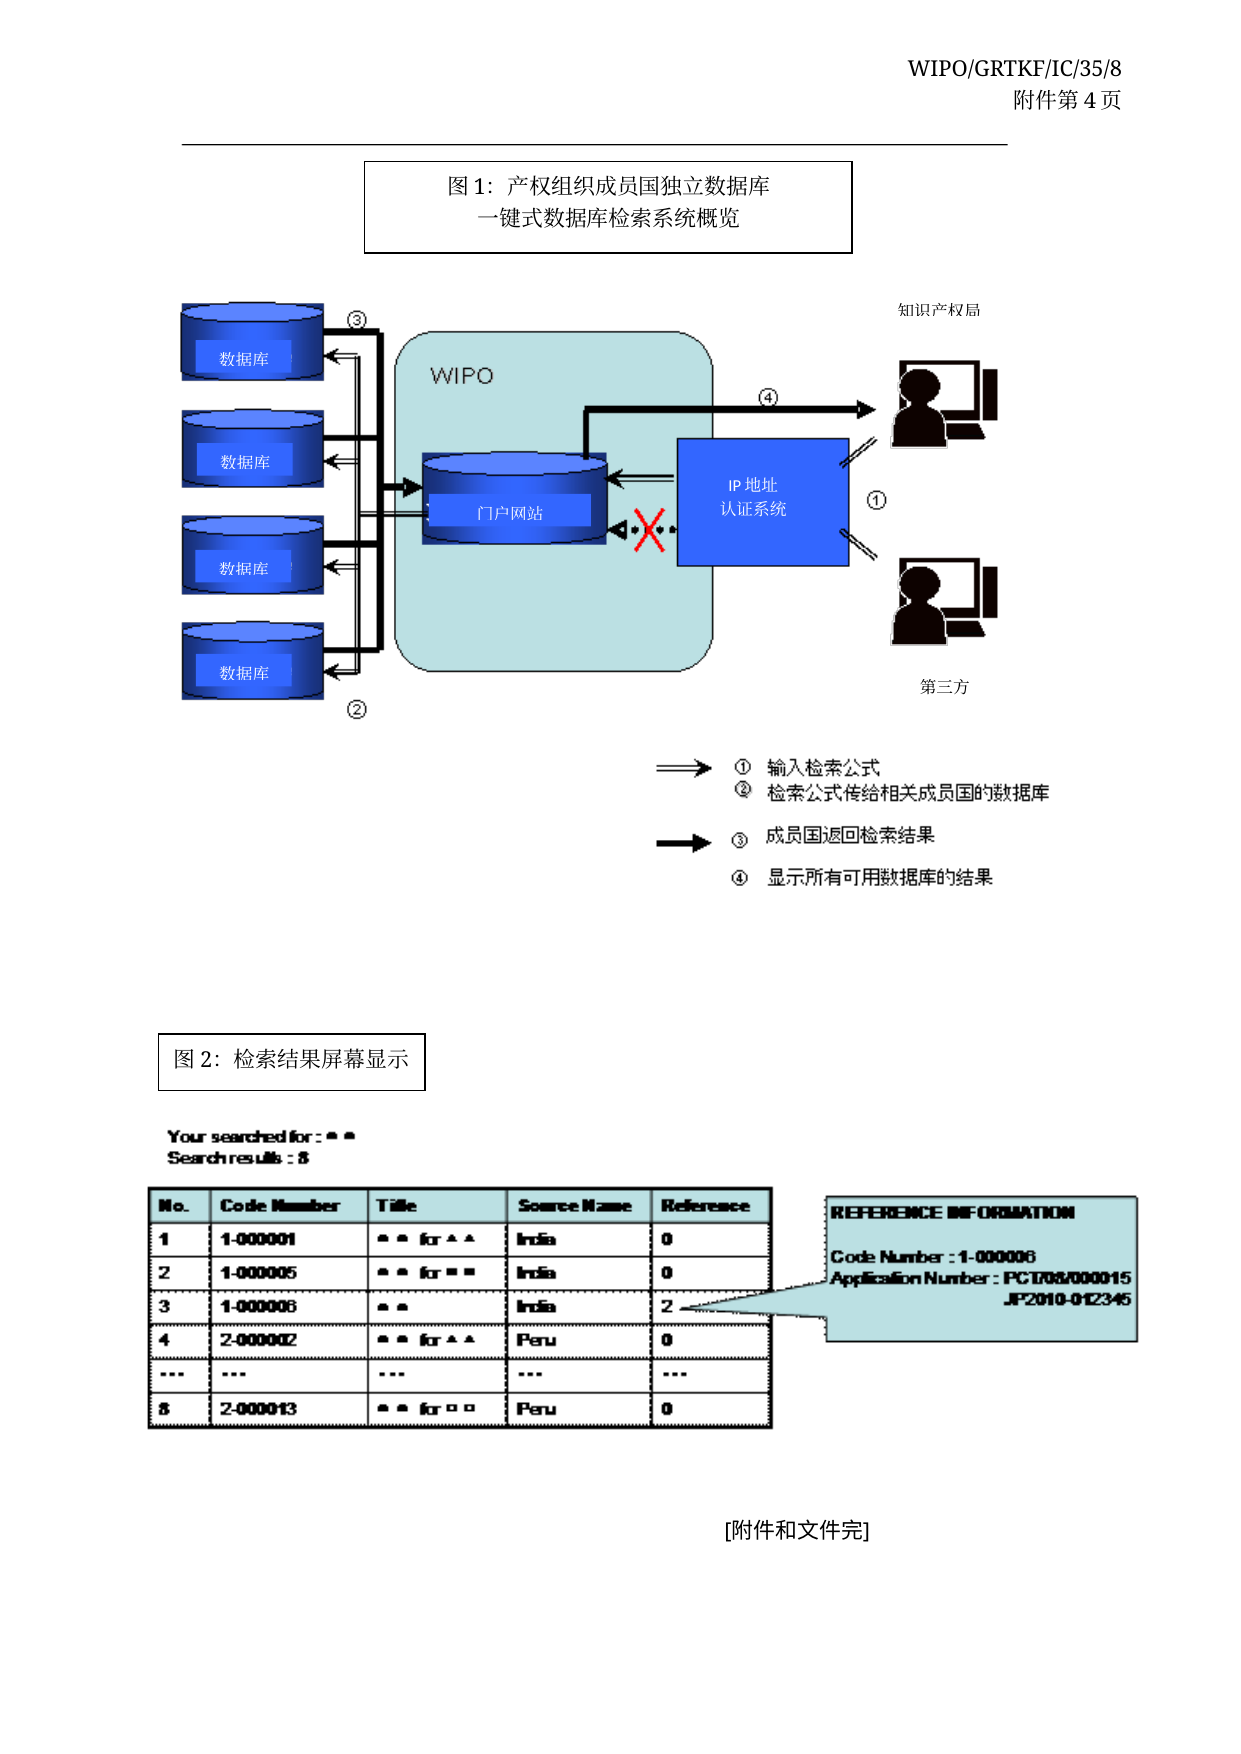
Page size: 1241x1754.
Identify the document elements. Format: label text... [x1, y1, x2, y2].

picture [147, 1120, 1149, 1433]
text [附件和文件完] [724, 1509, 1122, 1544]
picture [147, 144, 1128, 1006]
